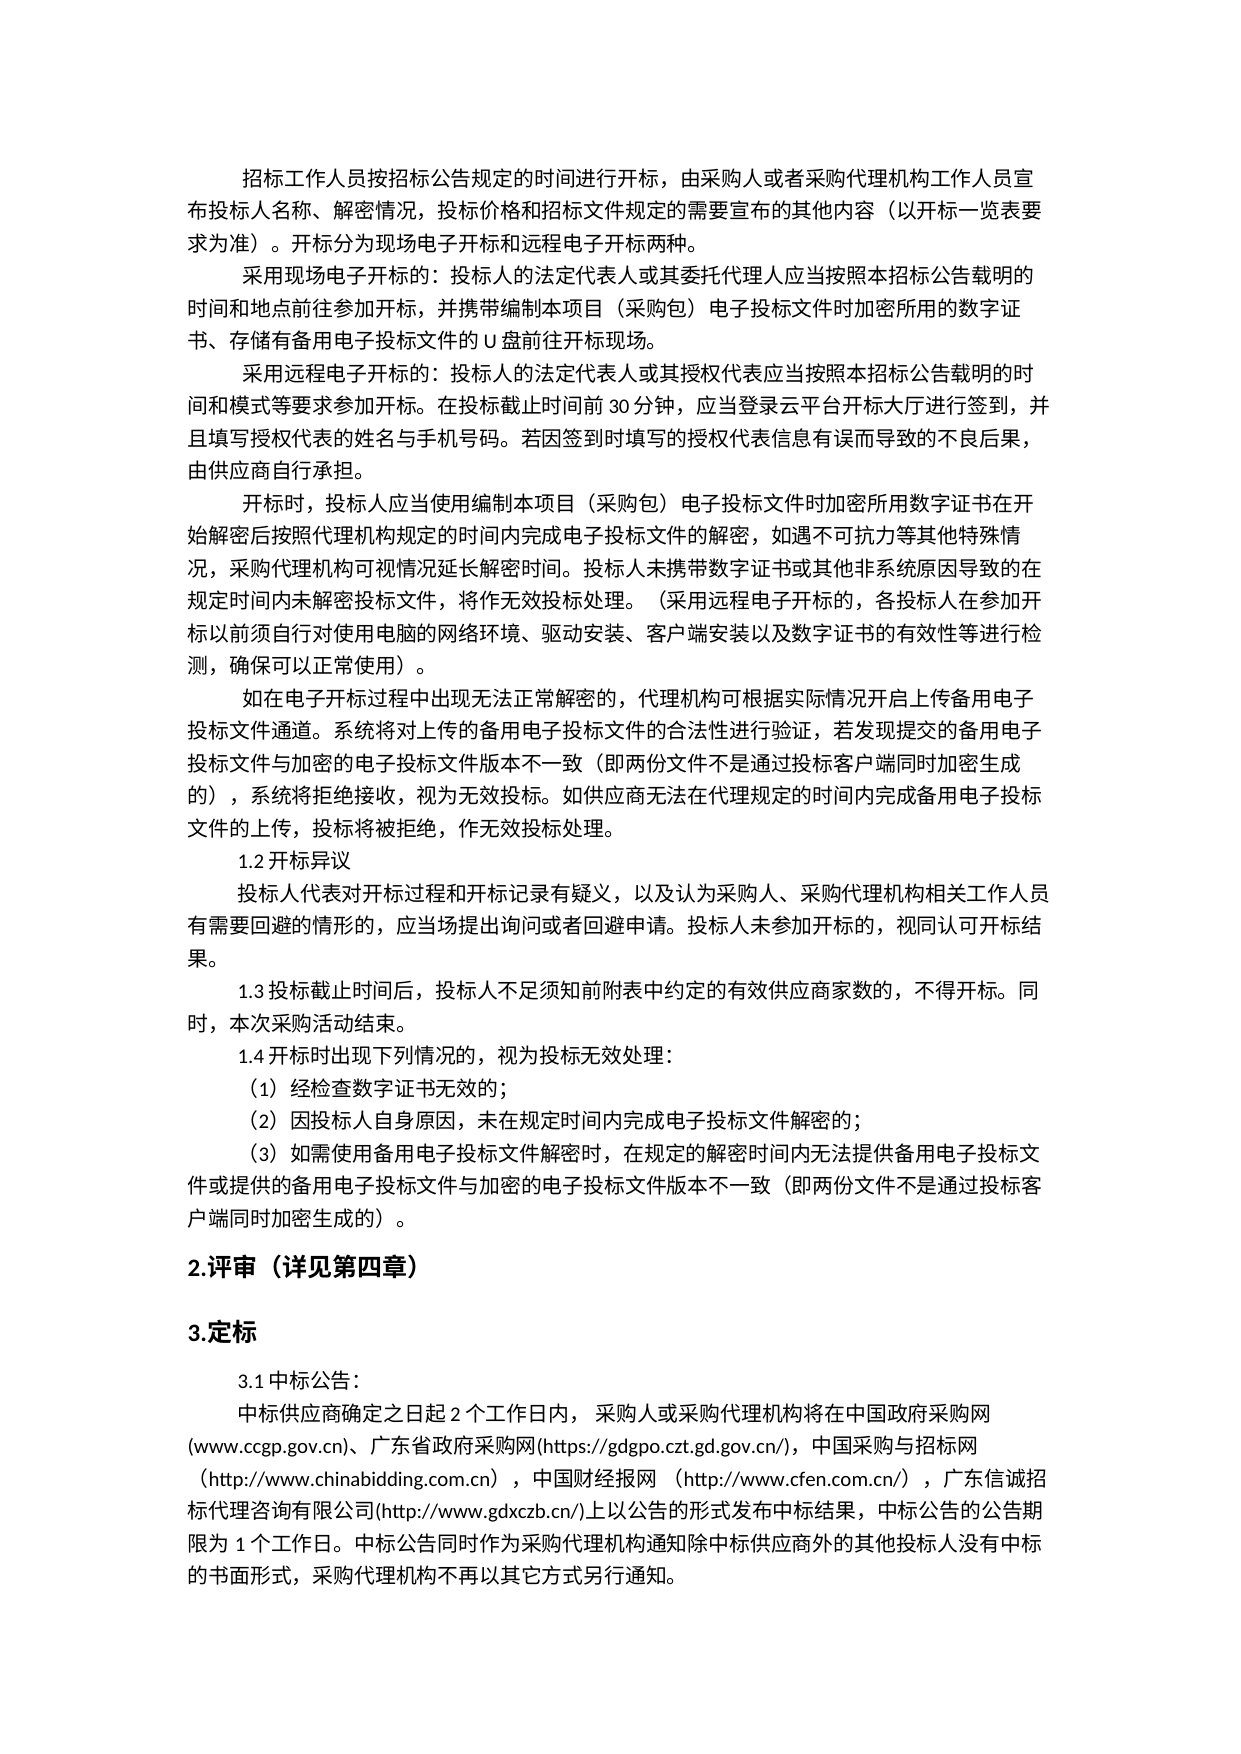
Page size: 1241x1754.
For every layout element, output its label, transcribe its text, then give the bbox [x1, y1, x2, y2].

text 2.评审（详见第四章） [187, 1234, 1053, 1299]
text （3）如需使用备用电子投标文件解密时，在规定的解密时间内无法提供备用电子投标文件或提供的备用电子投标文件与加密的电子投标文件版本不一致（即两份文件不是通过投标客户端同时加密生成的）。 [187, 1137, 1053, 1234]
text （1）经检查数字证书无效的； [187, 1072, 1053, 1104]
text 1.4开标时出现下列情况的，视为投标无效处理： [187, 1039, 1053, 1072]
text 采用远程电子开标的：投标人的法定代表人或其授权代表应当按照本招标公告载明的时间和模式等要求参加开标。在投标截止时间前30分钟，应当登录云平台开标大厅进行签到，并且填写授权代表的姓名与手机号码。若因签到时填写的授权代表信息有误而导致的不良后果，由供应商自行承担。 [187, 357, 1053, 487]
text 3.1中标公告： [187, 1364, 1053, 1397]
text 开标时，投标人应当使用编制本项目（采购包）电子投标文件时加密所用数字证书在开始解密后按照代理机构规定的时间内完成电子投标文件的解密，如遇不可抗力等其他特殊情况，采购代理机构可视情况延长解密时间。投标人未携带数字证书或其他非系统原因导致的在规定时间内未解密投标文件，将作无效投标处理。（采用远程电子开标的，各投标人在参加开标以前须自行对使用电脑的网络环境、驱动安装、客户端安装以及数字证书的有效性等进行检测，确保可以正常使用）。 [187, 487, 1053, 682]
text 投标人代表对开标过程和开标记录有疑义，以及认为采购人、采购代理机构相关工作人员有需要回避的情形的，应当场提出询问或者回避申请。投标人未参加开标的，视同认可开标结果。 [187, 877, 1053, 974]
text （2）因投标人自身原因，未在规定时间内完成电子投标文件解密的； [187, 1104, 1053, 1137]
text 招标工作人员按招标公告规定的时间进行开标，由采购人或者采购代理机构工作人员宣布投标人名称、解密情况，投标价格和招标文件规定的需要宣布的其他内容（以开标一览表要求为准）。开标分为现场电子开标和远程电子开标两种。 [187, 162, 1053, 259]
text 3.定标 [187, 1299, 1053, 1364]
text 如在电子开标过程中出现无法正常解密的，代理机构可根据实际情况开启上传备用电子投标文件通道。系统将对上传的备用电子投标文件的合法性进行验证，若发现提交的备用电子投标文件与加密的电子投标文件版本不一致（即两份文件不是通过投标客户端同时加密生成的），系统将拒绝接收，视为无效投标。如供应商无法在代理规定的时间内完成备用电子投标文件的上传，投标将被拒绝，作无效投标处理。 [187, 682, 1053, 844]
text 1.3 投标截止时间后，投标人不足须知前附表中约定的有效供应商家数的，不得开标。同时，本次采购活动结束。 [187, 974, 1053, 1039]
text 中标供应商确定之日起2个工作日内， 采购人或采购代理机构将在中国政府采购网(www.ccgp.gov.cn)、广东省政府采购网(https://gdgpo.czt.gd.gov.cn/)，中国采购与招标网（http://www.chinabidding.com.cn），中国财经报网 （http://www.cfen.com.cn/），广东信诚招标代理咨询有限公司(http://www.gdxczb.cn/)上以公告的形式发布中标结果，中标公告的公告期限为 1 个工作日。中标公告同时作为采购代理机构通知除中标供应商外的其他投标人没有中标的书面形式，采购代理机构不再以其它方式另行通知。 [187, 1397, 1053, 1592]
text 1.2开标异议 [187, 844, 1053, 877]
text 采用现场电子开标的：投标人的法定代表人或其委托代理人应当按照本招标公告载明的时间和地点前往参加开标，并携带编制本项目（采购包）电子投标文件时加密所用的数字证书、存储有备用电子投标文件的U盘前往开标现场。 [187, 259, 1053, 357]
